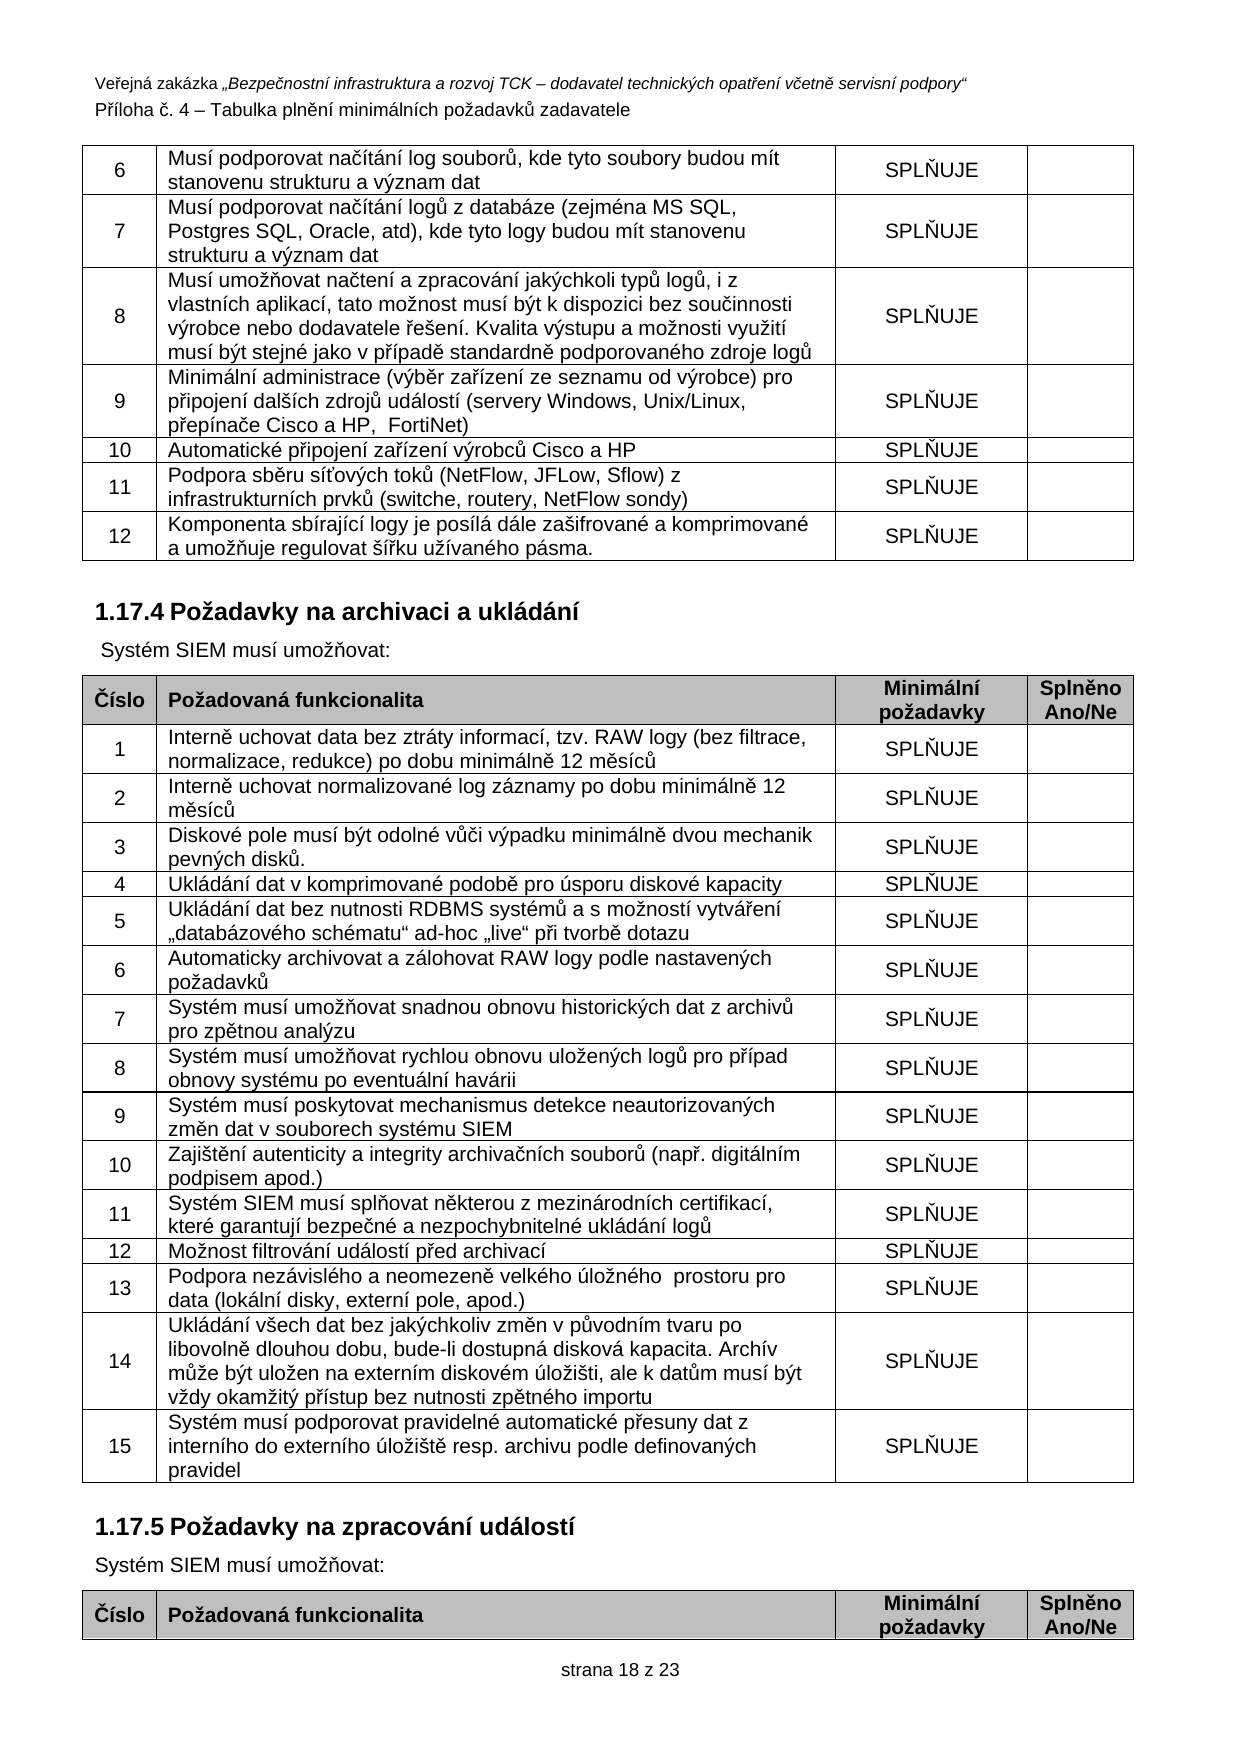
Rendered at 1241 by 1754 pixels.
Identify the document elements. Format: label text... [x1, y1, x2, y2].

table_header Požadovaná funkcionalita [157, 1591, 835, 1638]
table_cell SPLŇUJE [836, 1044, 1027, 1091]
table_cell SPLŇUJE [836, 365, 1027, 437]
table_cell SPLŇUJE [836, 995, 1027, 1042]
table_cell [1028, 365, 1133, 437]
table_cell 11 [83, 1190, 156, 1238]
table_cell Systém musí poskytovat mechanismus detekce neautorizovaných změn dat v souborech systému SIEM [157, 1093, 835, 1140]
table_cell 8 [83, 1044, 156, 1091]
table_cell Automaticky archivovat a zálohovat RAW logy podle nastavených požadavků [157, 946, 835, 993]
table_cell [1028, 946, 1133, 993]
table_header Číslo [83, 676, 156, 724]
table_cell Systém SIEM musí splňovat některou z mezinárodních certifikací, které garantují bezpečné a nezpochybnitelné ukládání logů [157, 1190, 835, 1238]
table_cell 10 [83, 438, 156, 462]
table_cell [1028, 1264, 1133, 1312]
table_cell SPLŇUJE [836, 1141, 1027, 1189]
table_cell 2 [83, 774, 156, 822]
table_cell SPLŇUJE [836, 512, 1027, 559]
table_cell [1028, 1093, 1133, 1140]
table_cell 3 [83, 823, 156, 871]
table_cell SPLŇUJE [836, 774, 1027, 822]
table_cell 8 [83, 268, 156, 364]
table_cell Automatické připojení zařízení výrobců Cisco a HP [157, 438, 835, 462]
table_cell 15 [83, 1410, 156, 1482]
table_cell Interně uchovat normalizované log záznamy po dobu minimálně 12 měsíců [157, 774, 835, 822]
table_cell [1028, 1190, 1133, 1238]
table_cell Systém musí umožňovat rychlou obnovu uložených logů pro případ obnovy systému po eventuální havárii [157, 1044, 835, 1091]
table_cell Ukládání všech dat bez jakýchkoliv změn v původním tvaru po libovolně dlouhou dobu, bude-li dostupná disková kapacita. Archív může být uložen na externím diskovém úložišti, ale k datům musí být vždy okamžitý přístup bez nutnosti zpětného importu [157, 1313, 835, 1409]
table_cell Musí umožňovat načtení a zpracování jakýchkoli typů logů, i z vlastních aplikací, tato možnost musí být k dispozici bez součinnosti výrobce nebo dodavatele řešení. Kvalita výstupu a možnosti využití musí být stejné jako v případě standardně podporovaného zdroje logů [157, 268, 835, 364]
table_cell [1028, 995, 1133, 1042]
table_cell Možnost filtrování událostí před archivací [157, 1239, 835, 1263]
subtitle Požadavky na archivaci a ukládání [94, 597, 1146, 626]
table_cell 6 [83, 946, 156, 993]
table_cell Podpora sběru síťových toků (NetFlow, JFLow, Sflow) z infrastrukturních prvků (switche, routery, NetFlow sondy) [157, 463, 835, 511]
table_cell Diskové pole musí být odolné vůči výpadku minimálně dvou mechanik pevných disků. [157, 823, 835, 871]
subtitle Požadavky na zpracování událostí [94, 1512, 1146, 1541]
table_cell SPLŇUJE [836, 872, 1027, 896]
table_cell SPLŇUJE [836, 1410, 1027, 1482]
table_cell [1028, 872, 1133, 896]
table_header Minimální požadavky [836, 1591, 1027, 1638]
table_cell SPLŇUJE [836, 195, 1027, 267]
table_cell Ukládání dat bez nutnosti RDBMS systémů a s možností vytváření „databázového schématu“ ad-hoc „live“ při tvorbě dotazu [157, 897, 835, 944]
table_cell [1028, 823, 1133, 871]
table_cell [1028, 146, 1133, 194]
table_cell [1028, 438, 1133, 462]
table_header Minimální požadavky [836, 676, 1027, 724]
table_cell SPLŇUJE [836, 268, 1027, 364]
table_header Požadovaná funkcionalita [157, 676, 835, 724]
table_header Číslo [83, 1591, 156, 1638]
table_cell [1028, 512, 1133, 559]
table_cell SPLŇUJE [836, 725, 1027, 773]
table_cell 11 [83, 463, 156, 511]
table_cell 9 [83, 365, 156, 437]
table_cell [1028, 1239, 1133, 1263]
table_cell SPLŇUJE [836, 897, 1027, 944]
table_cell Podpora nezávislého a neomezeně velkého úložného prostoru pro data (lokální disky, externí pole, apod.) [157, 1264, 835, 1312]
table_cell 14 [83, 1313, 156, 1409]
table_cell Systém musí umožňovat snadnou obnovu historických dat z archivů pro zpětnou analýzu [157, 995, 835, 1042]
table_cell Komponenta sbírající logy je posílá dále zašifrované a komprimované a umožňuje regulovat šířku užívaného pásma. [157, 512, 835, 559]
table_cell SPLŇUJE [836, 823, 1027, 871]
table_cell 9 [83, 1093, 156, 1140]
table_cell Interně uchovat data bez ztráty informací, tzv. RAW logy (bez filtrace, normalizace, redukce) po dobu minimálně 12 měsíců [157, 725, 835, 773]
table_cell SPLŇUJE [836, 463, 1027, 511]
table_cell [1028, 1410, 1133, 1482]
table_cell [1028, 725, 1133, 773]
table_cell SPLŇUJE [836, 1190, 1027, 1238]
table_cell 12 [83, 512, 156, 559]
table_cell Musí podporovat načítání logů z databáze (zejména MS SQL, Postgres SQL, Oracle, atd), kde tyto logy budou mít stanovenu strukturu a význam dat [157, 195, 835, 267]
text Systém SIEM musí umožňovat: [94, 1553, 1146, 1577]
table_cell [1028, 897, 1133, 944]
table_cell SPLŇUJE [836, 146, 1027, 194]
table_cell Minimální administrace (výběr zařízení ze seznamu od výrobce) pro připojení dalších zdrojů událostí (servery Windows, Unix/Linux, přepínače Cisco a HP, FortiNet) [157, 365, 835, 437]
table_cell SPLŇUJE [836, 438, 1027, 462]
text Systém SIEM musí umožňovat: [94, 638, 1146, 662]
table_cell Systém musí podporovat pravidelné automatické přesuny dat z interního do externího úložiště resp. archivu podle definovaných pravidel [157, 1410, 835, 1482]
table_header Splněno Ano/Ne [1028, 1591, 1133, 1638]
table_cell SPLŇUJE [836, 1313, 1027, 1409]
table_cell [1028, 1313, 1133, 1409]
table_cell SPLŇUJE [836, 1093, 1027, 1140]
table_cell 7 [83, 995, 156, 1042]
table_cell SPLŇUJE [836, 1264, 1027, 1312]
table_cell Zajištění autenticity a integrity archivačních souborů (např. digitálním podpisem apod.) [157, 1141, 835, 1189]
table_cell SPLŇUJE [836, 946, 1027, 993]
table_cell [1028, 774, 1133, 822]
table_cell 5 [83, 897, 156, 944]
table_cell 7 [83, 195, 156, 267]
table_cell Musí podporovat načítání log souborů, kde tyto soubory budou mít stanovenu strukturu a význam dat [157, 146, 835, 194]
table_cell [1028, 1044, 1133, 1091]
table_cell 12 [83, 1239, 156, 1263]
table_cell Ukládání dat v komprimované podobě pro úsporu diskové kapacity [157, 872, 835, 896]
table_header Splněno Ano/Ne [1028, 676, 1133, 724]
table_cell 4 [83, 872, 156, 896]
table_cell 10 [83, 1141, 156, 1189]
table_cell [1028, 463, 1133, 511]
table_cell [1028, 268, 1133, 364]
table_cell SPLŇUJE [836, 1239, 1027, 1263]
table_cell [1028, 195, 1133, 267]
table_cell [1028, 1141, 1133, 1189]
table_cell 1 [83, 725, 156, 773]
table_cell 13 [83, 1264, 156, 1312]
table_cell 6 [83, 146, 156, 194]
